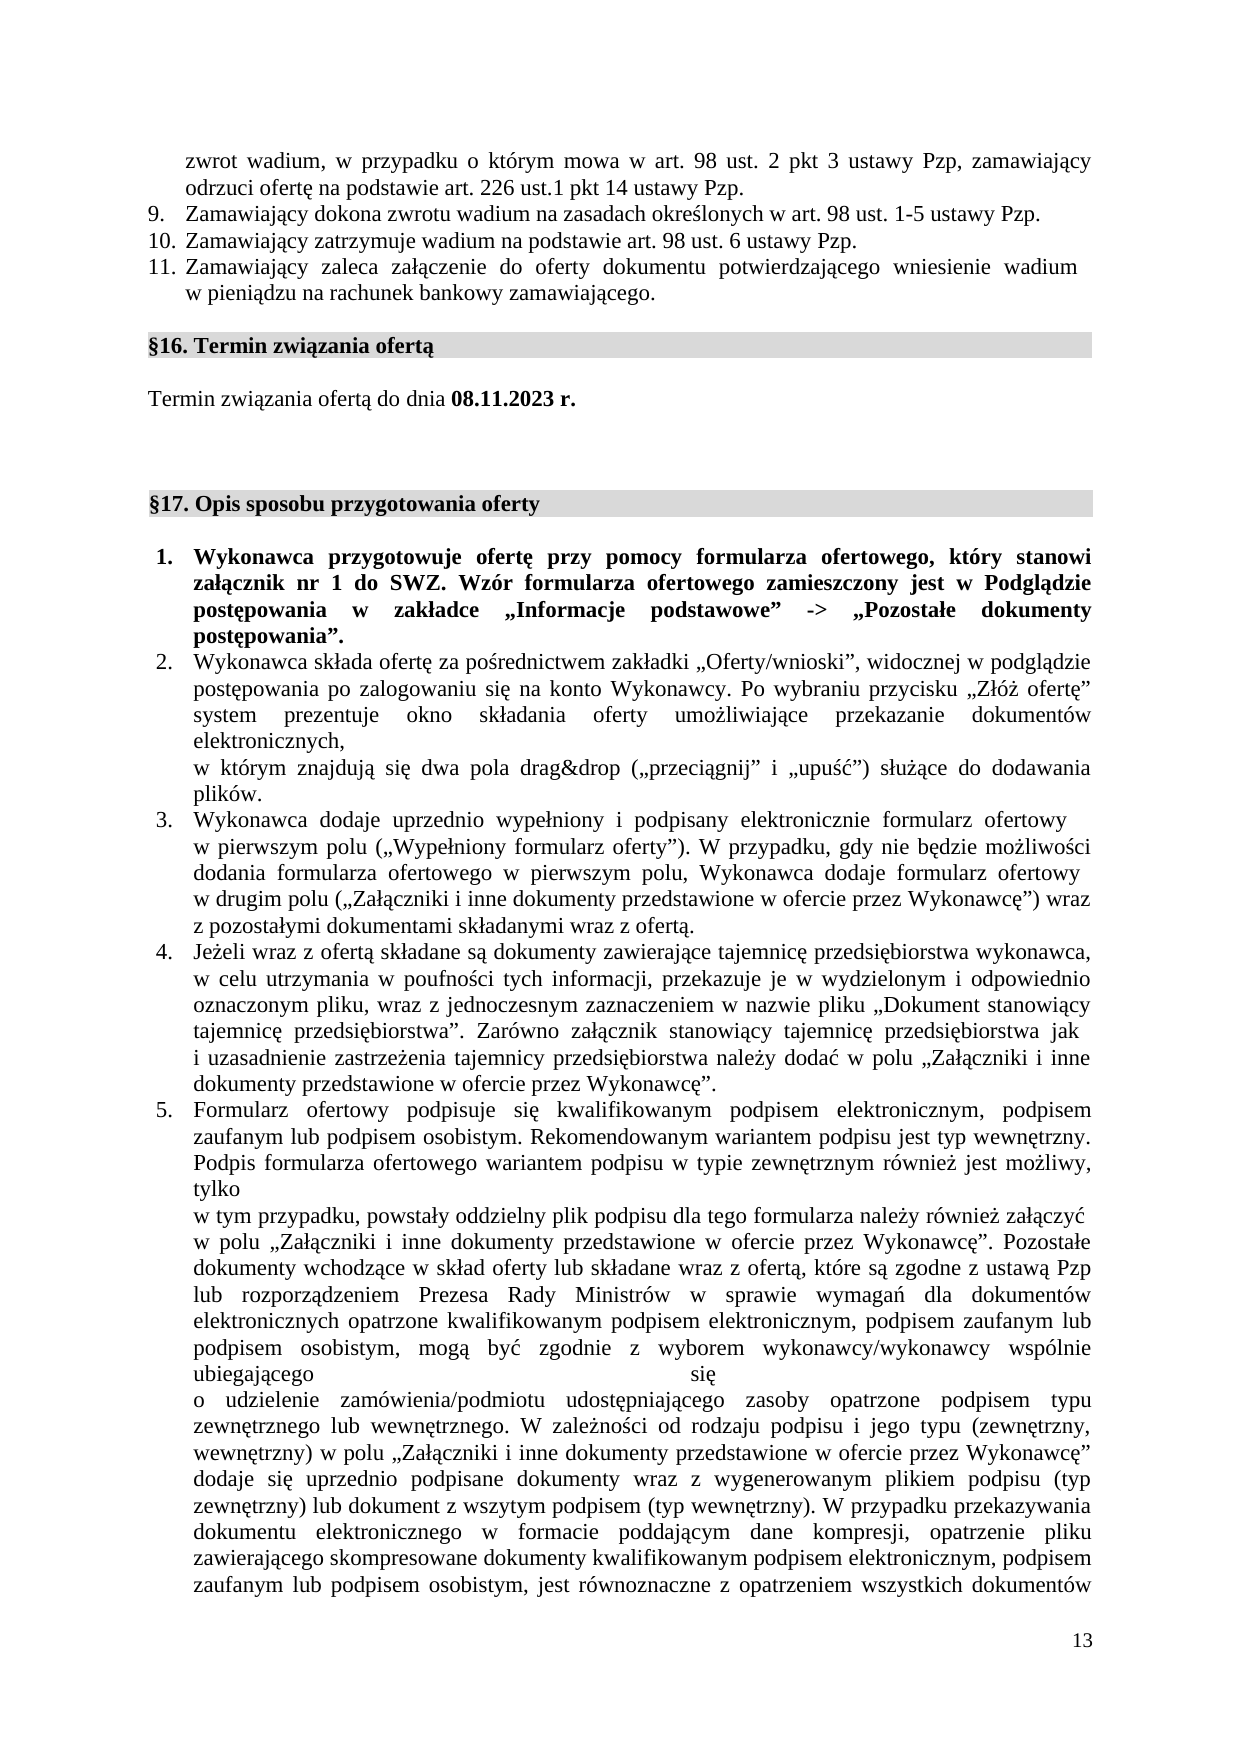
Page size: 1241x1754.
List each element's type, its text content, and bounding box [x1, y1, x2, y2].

list Wykonawca przygotowuje ofertę przy pomocy formularza ofertowego, który stanowi załącznik nr 1 do SWZ. Wzór formularza ofertowego zamieszczony jest w Podglądzie postępowania w zakładce „Informacje podstawowe” -> „Pozostałe dokumenty postępowania”. [156, 543, 1093, 648]
list Jeżeli wraz z ofertą składane są dokumenty zawierające tajemnicę przedsiębiorstwa wykonawca, w celu utrzymania w poufności tych informacji, przekazuje je w wydzielonym i odpowiednio oznaczonym pliku, wraz z jednoczesnym zaznaczeniem w nazwie pliku „Dokument stanowiący tajemnicę przedsiębiorstwa”. Zarówno załącznik stanowiący tajemnicę przedsiębiorstwa jak i uzasadnienie zastrzeżenia tajemnicy przedsiębiorstwa należy dodać w polu „Załączniki i inne dokumenty przedstawione w ofercie przez Wykonawcę”. [156, 938, 1093, 1096]
text §16. Termin związania ofertą [148, 332, 1092, 358]
text Termin związania ofertą do dnia 08.11.2023 r. [148, 385, 1063, 411]
list Zamawiający dokona zwrotu wadium na zasadach określonych w art. 98 ust. 1-5 ustawy Pzp. [148, 200, 1092, 227]
list Wykonawca dodaje uprzednio wypełniony i podpisany elektronicznie formularz ofertowy w pierwszym polu („Wypełniony formularz oferty”). W przypadku, gdy nie będzie możliwości dodania formularza ofertowego w pierwszym polu, Wykonawca dodaje formularz ofertowy w drugim polu („Załączniki i inne dokumenty przedstawione w ofercie przez Wykonawcę”) wraz z pozostałymi dokumentami składanymi wraz z ofertą. [156, 806, 1093, 938]
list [156, 1096, 1093, 1597]
text §17. Opis sposobu przygotowania oferty [149, 490, 1093, 517]
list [148, 148, 1092, 200]
list Zamawiający zaleca załączenie do oferty dokumentu potwierdzającego wniesienie wadium w pieniądzu na rachunek bankowy zamawiającego. [148, 253, 1092, 306]
list Wykonawca składa ofertę za pośrednictwem zakładki „Oferty/wnioski”, widocznej w podglądzie postępowania po zalogowaniu się na konto Wykonawcy. Po wybraniu przycisku „Złóż ofertę” system prezentuje okno składania oferty umożliwiające przekazanie dokumentów elektronicznych, w którym znajdują się dwa pola drag&drop („przeciągnij” i „upuść”) służące do dodawania plików. [156, 648, 1093, 806]
list Zamawiający zatrzymuje wadium na podstawie art. 98 ust. 6 ustawy Pzp. [148, 227, 1092, 253]
